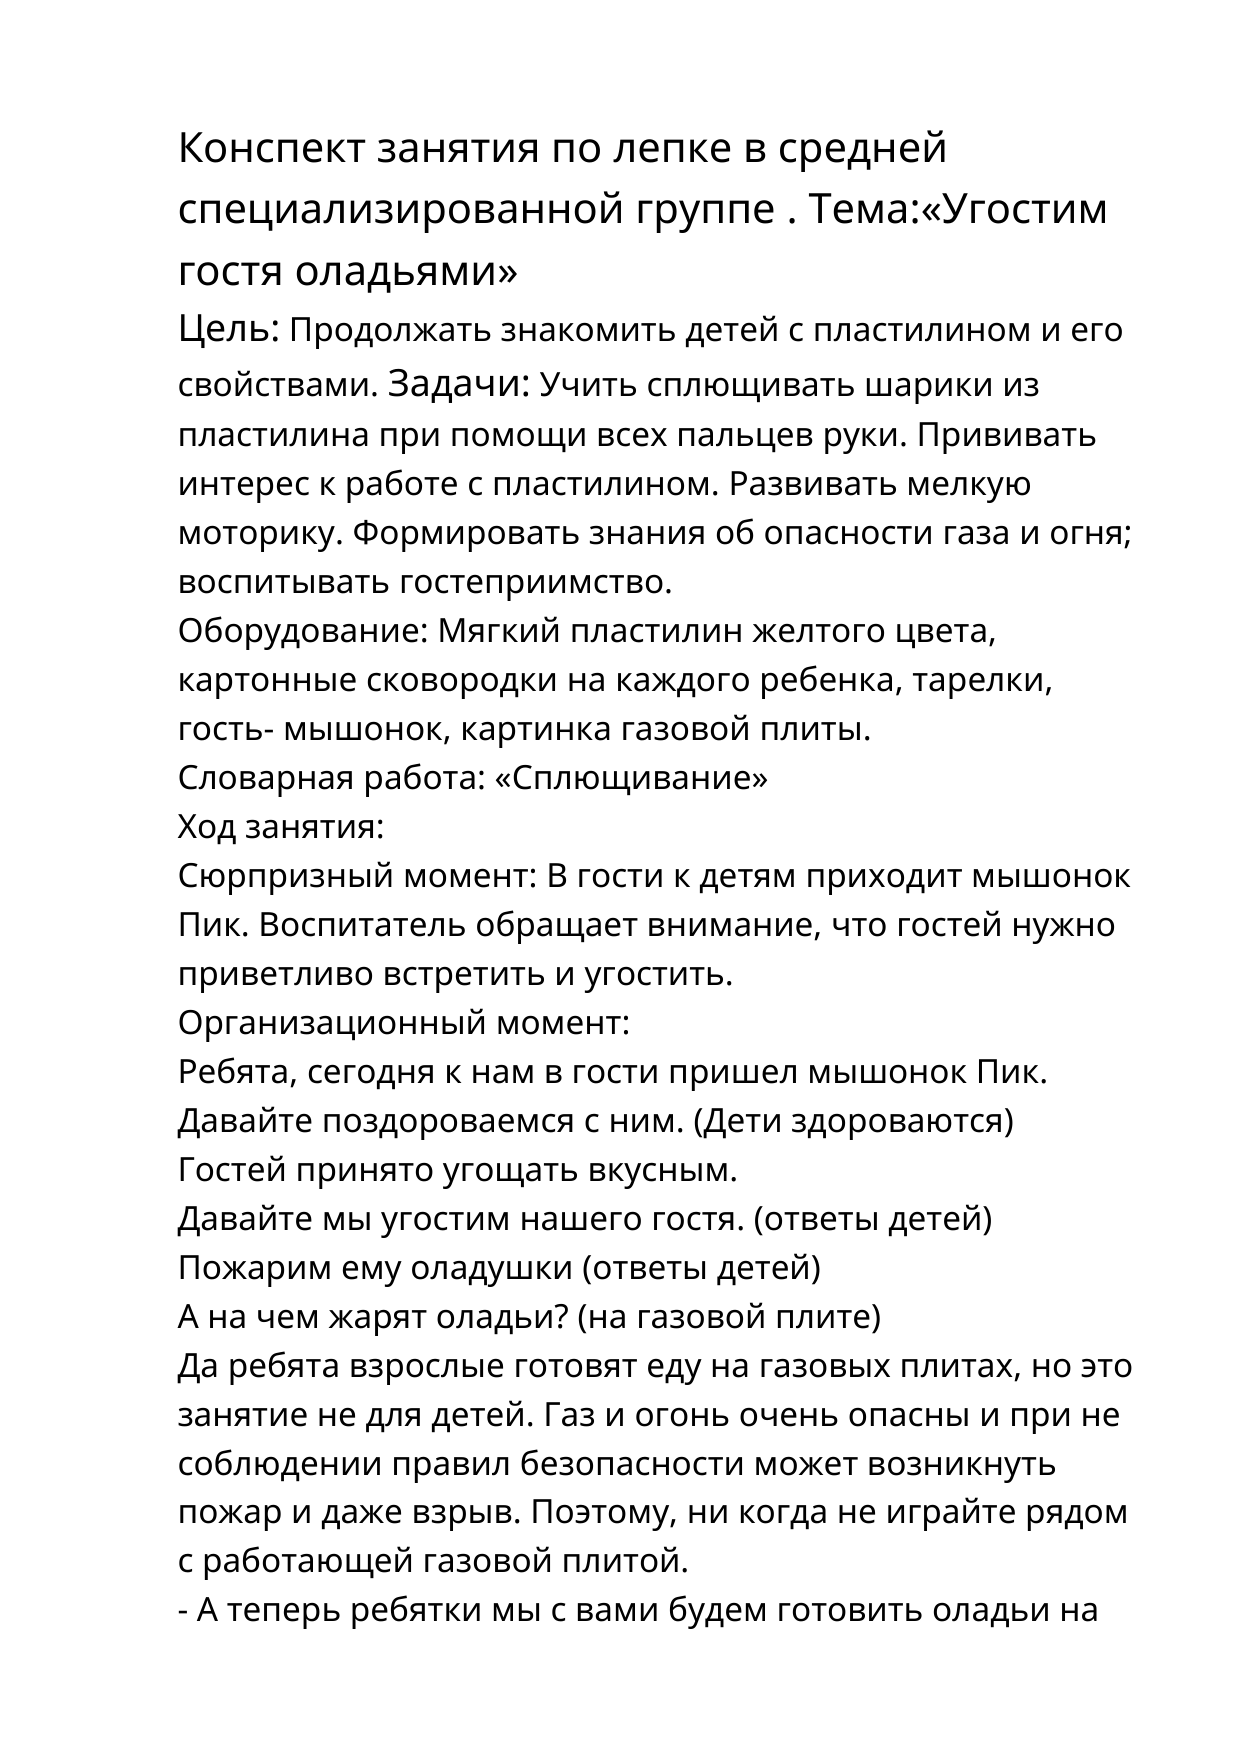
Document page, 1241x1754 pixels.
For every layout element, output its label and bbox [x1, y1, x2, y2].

text [177, 118, 1152, 1632]
